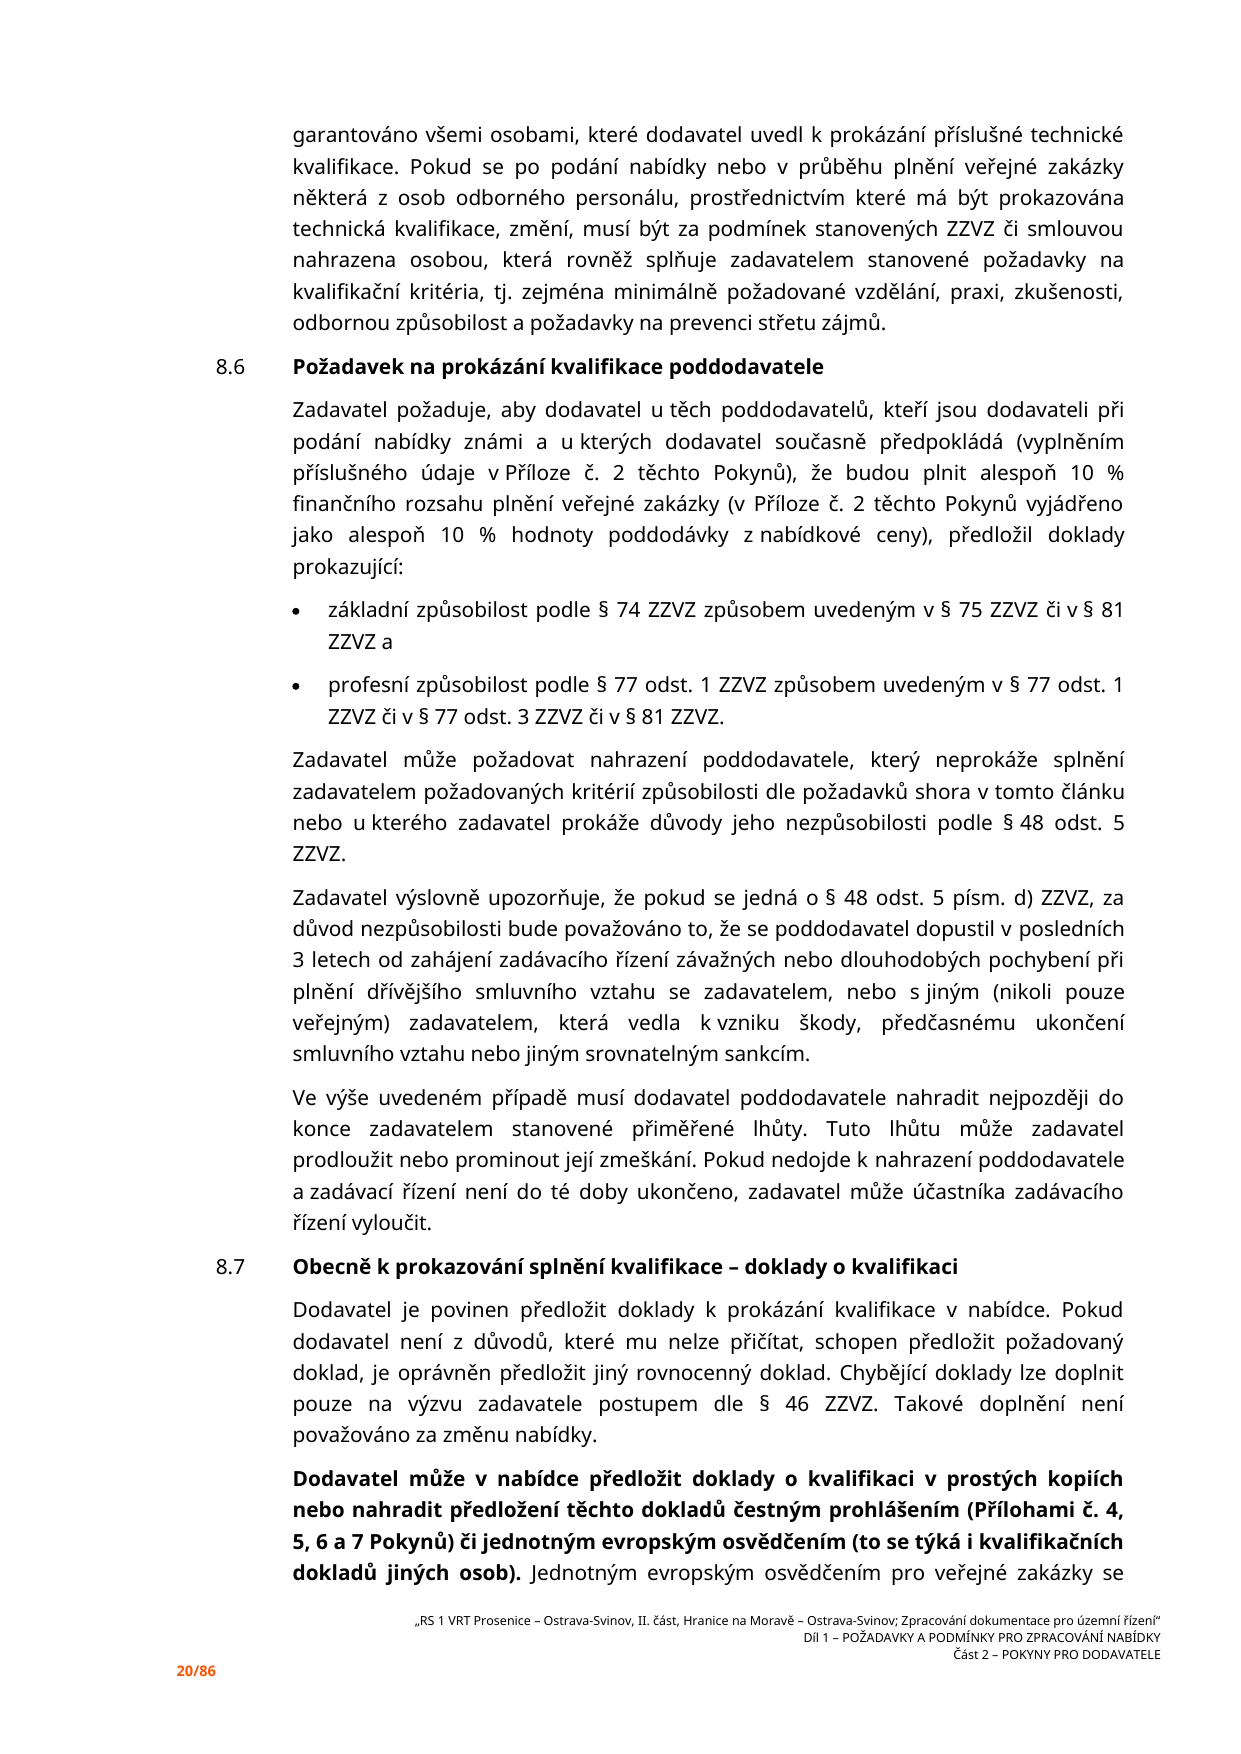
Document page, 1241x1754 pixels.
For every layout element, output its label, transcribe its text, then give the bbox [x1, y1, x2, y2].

text Obecně k prokazování splnění kvalifikace – doklady o kvalifikaci [216, 1252, 1125, 1280]
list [289, 121, 1125, 337]
text Zadavatel může požadovat nahrazení poddodavatele, který neprokáže splnění zadavatelem požadovaných kritérií způsobilosti dle požadavků shora v tomto článku nebo u kterého zadavatel prokáže důvody jeho nezpůsobilosti podle § 48 odst. 5 ZZVZ. [292, 746, 1125, 868]
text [292, 1464, 1125, 1587]
text profesní způsobilost podle § 77 odst. 1 ZZVZ způsobem uvedeným v § 77 odst. 1 ZZVZ či v § 77 odst. 3 ZZVZ či v § 81 ZZVZ. [292, 671, 1125, 730]
text Zadavatel výslovně upozorňuje, že pokud se jedná o § 48 odst. 5 písm. d) ZZVZ, za důvod nezpůsobilosti bude považováno to, že se poddodavatel dopustil v posledních 3 letech od zahájení zadávacího řízení závažných nebo dlouhodobých pochybení při plnění dřívějšího smluvního vztahu se zadavatelem, nebo s jiným (nikoli pouze veřejným) zadavatelem, která vedla k vzniku škody, předčasnému ukončení smluvního vztahu nebo jiným srovnatelným sankcím. [292, 883, 1125, 1068]
text Dodavatel je povinen předložit doklady k prokázání kvalifikace v nabídce. Pokud dodavatel není z důvodů, které mu nelze přičítat, schopen předložit požadovaný doklad, je oprávněn předložit jiný rovnocenný doklad. Chybějící doklady lze doplnit pouze na výzvu zadavatele postupem dle § 46 ZZVZ. Takové doplnění není považováno za změnu nabídky. [292, 1296, 1125, 1449]
text Zadavatel požaduje, aby dodavatel u těch poddodavatelů, kteří jsou dodavateli při podání nabídky známi a u kterých dodavatel současně předpokládá (vyplněním příslušného údaje v Příloze č. 2 těchto Pokynů), že budou plnit alespoň 10 % finančního rozsahu plnění veřejné zakázky (v Příloze č. 2 těchto Pokynů vyjádřeno jako alespoň 10 % hodnoty poddodávky z nabídkové ceny), předložil doklady prokazující: [292, 396, 1125, 580]
text základní způsobilost podle § 74 ZZVZ způsobem uvedeným v § 75 ZZVZ či v § 81 ZZVZ a [292, 596, 1125, 655]
text Požadavek na prokázání kvalifikace poddodavatele [216, 352, 1125, 380]
text Ve výše uvedeném případě musí dodavatel poddodavatele nahradit nejpozději do konce zadavatelem stanovené přiměřené lhůty. Tuto lhůtu může zadavatel prodloužit nebo prominout její zmeškání. Pokud nedojde k nahrazení poddodavatele a zadávací řízení není do té doby ukončeno, zadavatel může účastníka zadávacího řízení vyloučit. [292, 1083, 1125, 1237]
